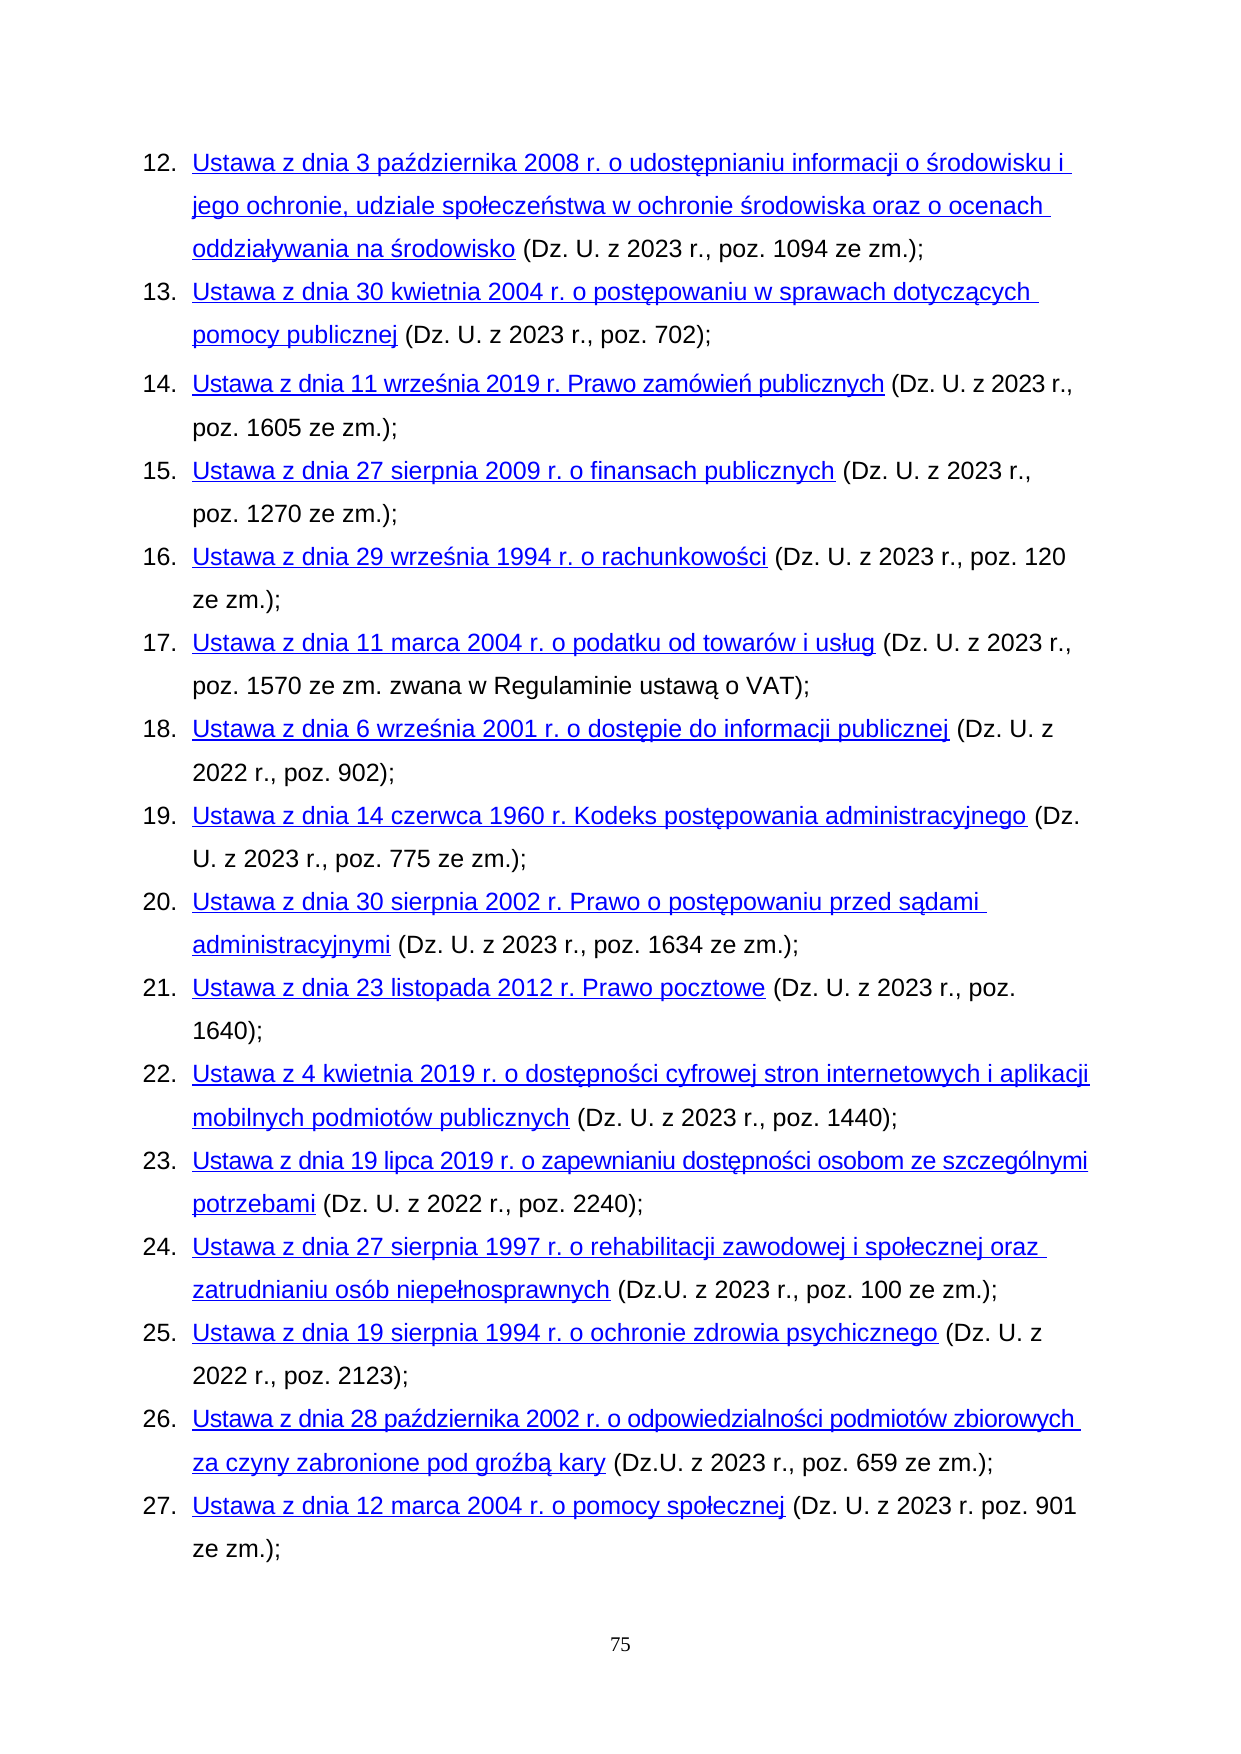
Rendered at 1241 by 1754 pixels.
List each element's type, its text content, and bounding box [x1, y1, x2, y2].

list Ustawa z dnia 14 czerwca 1960 r. Kodeks postępowania administracyjnego (Dz. U. z 2023 r., poz. 775 ze zm.); [177, 801, 1093, 873]
list Ustawa z dnia 30 kwietnia 2004 r. o postępowaniu w sprawach dotyczących pomocy publicznej (Dz. U. z 2023 r., poz. 702); [177, 277, 1093, 349]
list Ustawa z dnia 30 sierpnia 2002 r. Prawo o postępowaniu przed sądami administracyjnymi (Dz. U. z 2023 r., poz. 1634 ze zm.); [177, 887, 1093, 959]
list Ustawa z dnia 11 marca 2004 r. o podatku od towarów i usług (Dz. U. z 2023 r., poz. 1570 ze zm. zwana w Regulaminie ustawą o VAT); [177, 628, 1093, 700]
list Ustawa z dnia 28 października 2002 r. o odpowiedzialności podmiotów zbiorowych za czyny zabronione pod groźbą kary (Dz.U. z 2023 r., poz. 659 ze zm.); [177, 1404, 1093, 1476]
list Ustawa z dnia 3 października 2008 r. o udostępnianiu informacji o środowisku i jego ochronie, udziale społeczeństwa w ochronie środowiska oraz o ocenach oddziaływania na środowisko (Dz. U. z 2023 r., poz. 1094 ze zm.); [177, 148, 1093, 263]
list Ustawa z dnia 12 marca 2004 r. o pomocy społecznej (Dz. U. z 2023 r. poz. 901 ze zm.); [177, 1491, 1093, 1563]
list Ustawa z dnia 29 września 1994 r. o rachunkowości (Dz. U. z 2023 r., poz. 120 ze zm.); [177, 542, 1093, 614]
list Ustawa z dnia 23 listopada 2012 r. Prawo pocztowe (Dz. U. z 2023 r., poz. 1640); [177, 973, 1093, 1045]
list Ustawa z dnia 19 lipca 2019 r. o zapewnianiu dostępności osobom ze szczególnymi potrzebami (Dz. U. z 2022 r., poz. 2240); [177, 1146, 1093, 1218]
list Ustawa z dnia 19 sierpnia 1994 r. o ochronie zdrowia psychicznego (Dz. U. z 2022 r., poz. 2123); [177, 1318, 1093, 1390]
list Ustawa z dnia 27 sierpnia 1997 r. o rehabilitacji zawodowej i społecznej oraz zatrudnianiu osób niepełnosprawnych (Dz.U. z 2023 r., poz. 100 ze zm.); [177, 1232, 1093, 1304]
list Ustawa z dnia 11 września 2019 r. Prawo zamówień publicznych (Dz. U. z 2023 r., poz. 1605 ze zm.); [177, 369, 1093, 441]
list Ustawa z 4 kwietnia 2019 r. o dostępności cyfrowej stron internetowych i aplikacji mobilnych podmiotów publicznych (Dz. U. z 2023 r., poz. 1440); [177, 1059, 1093, 1131]
list Ustawa z dnia 6 września 2001 r. o dostępie do informacji publicznej (Dz. U. z 2022 r., poz. 902); [177, 714, 1093, 786]
list Ustawa z dnia 27 sierpnia 2009 r. o finansach publicznych (Dz. U. z 2023 r., poz. 1270 ze zm.); [177, 456, 1093, 528]
